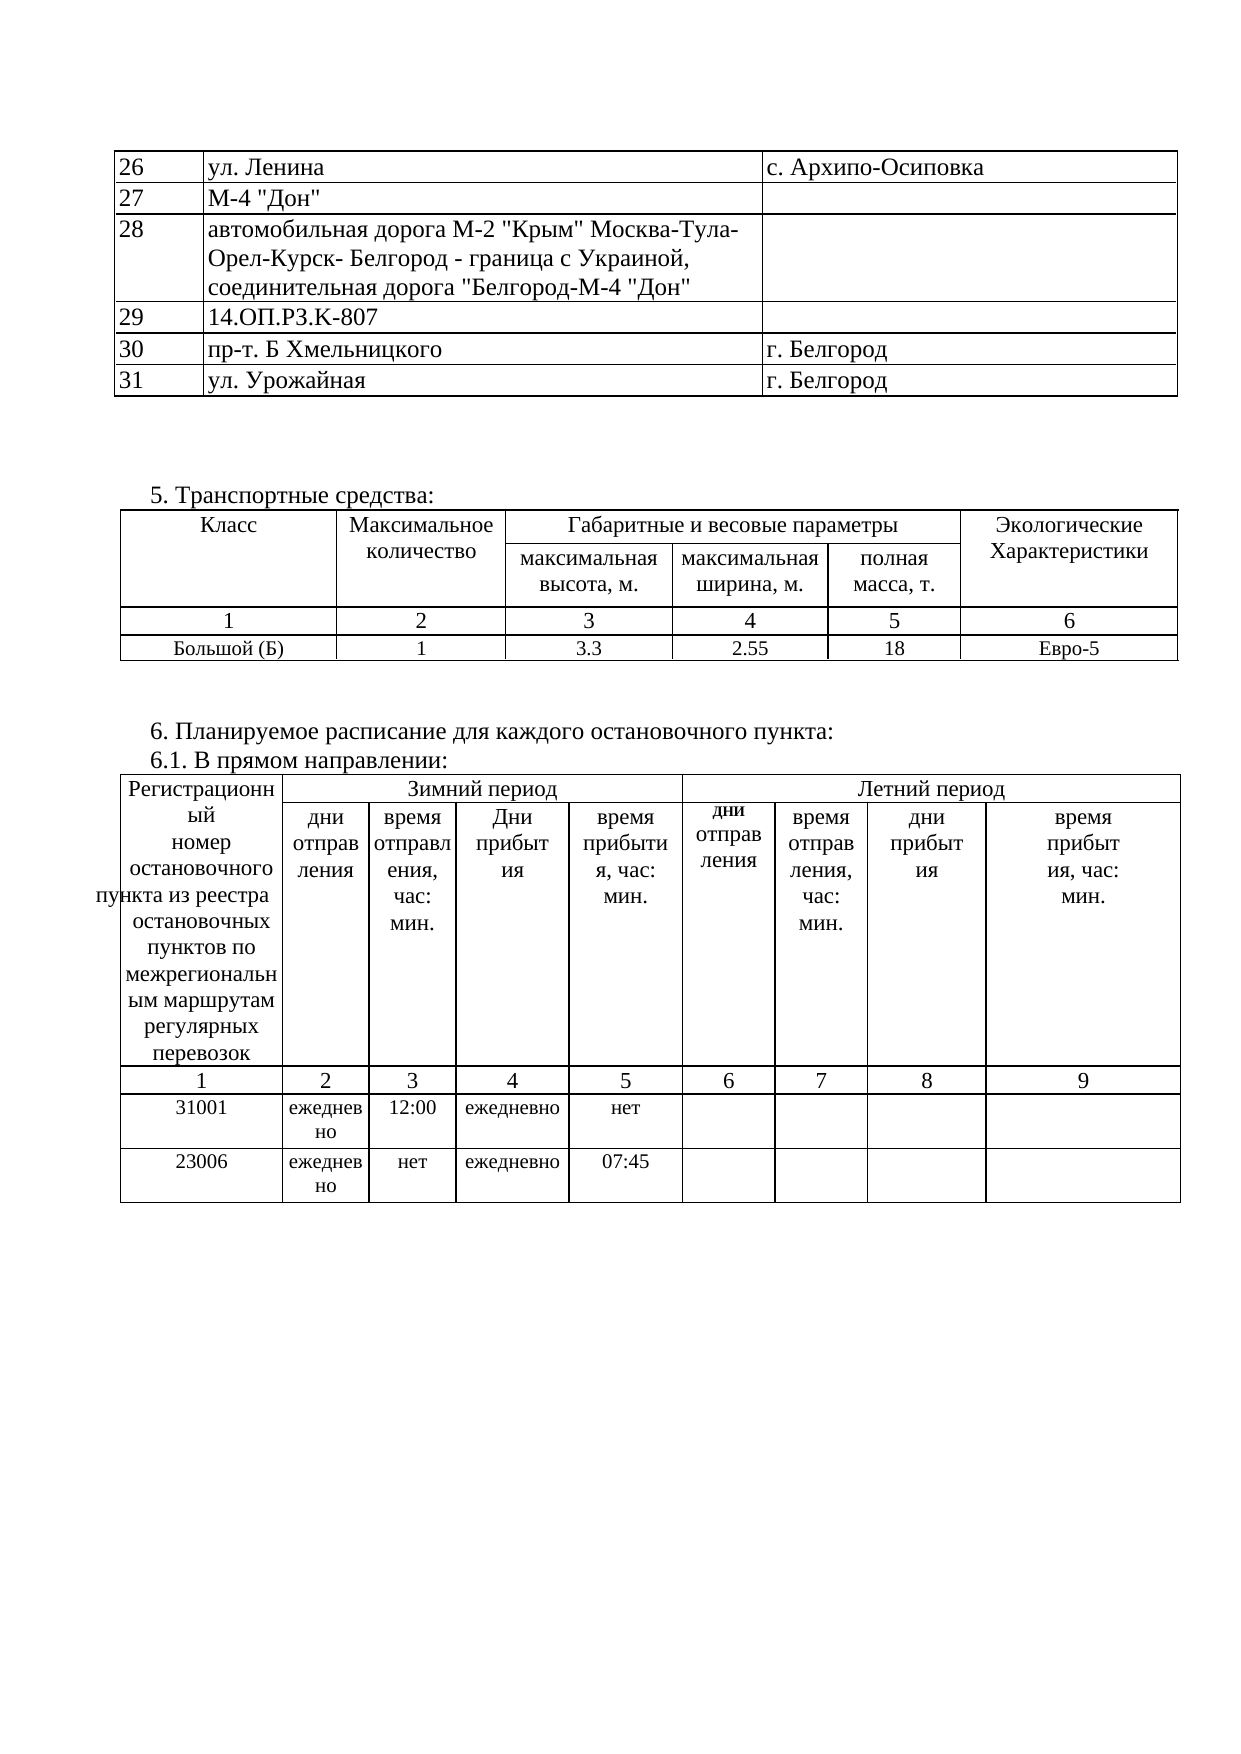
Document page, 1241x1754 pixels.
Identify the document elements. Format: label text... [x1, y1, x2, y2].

table_cell [763, 181, 1177, 213]
table_cell 4 [673, 608, 827, 634]
table_cell 7 [776, 1067, 867, 1093]
table_cell 1 [337, 636, 505, 659]
table_cell 27 [115, 183, 203, 213]
table_cell ежедневно [283, 1095, 368, 1147]
table_cell время прибыти я, час: мин. [570, 803, 682, 1065]
table_cell М-4 "Дон" [204, 183, 762, 213]
table_cell 31001 [121, 1095, 282, 1147]
table_cell 31 [115, 365, 203, 395]
table_cell ежедневно [457, 1149, 568, 1202]
table_cell пр-т. Б Хмельницкого [204, 334, 762, 364]
table_cell [868, 1095, 985, 1147]
table_cell г. Белгород [763, 332, 1177, 364]
table_header Регистрационный номер остановочного пункта из реестра остановочных пунктов по межрегиональным маршрутам регулярных перевозок [121, 775, 282, 1065]
table_cell максимальная ширина, м. [673, 544, 827, 606]
table_cell 14.ОП.РЗ.K-807 [204, 302, 762, 332]
table_cell ежедневно [457, 1095, 568, 1147]
table_cell Дни прибыт ия [457, 803, 568, 1065]
table_cell 1 [121, 1067, 282, 1093]
table_cell время отправл ения, час: мин. [370, 803, 455, 1065]
text 6.1. В прямом направлении: [150, 745, 1090, 774]
table_cell 5 [570, 1067, 682, 1093]
table_header Летний период [683, 775, 1180, 802]
table_cell 3 [506, 608, 672, 634]
table_cell [987, 1095, 1180, 1147]
table_cell 4 [457, 1067, 568, 1093]
table_cell [776, 1149, 867, 1202]
table_cell [763, 213, 1177, 301]
table_cell 07:45 [570, 1149, 682, 1202]
table_cell максимальная высота, м. [506, 544, 672, 606]
table_cell 8 [868, 1067, 985, 1093]
table_header Класс [121, 511, 336, 606]
table_cell [868, 1149, 985, 1202]
table_cell 23006 [121, 1149, 282, 1202]
table_cell 30 [115, 333, 203, 364]
table_cell полная масса, т. [829, 544, 960, 606]
table_cell [987, 1149, 1180, 1202]
table_cell дни прибыт ия [868, 803, 985, 1065]
table_cell с. Архипо-Осиповка [763, 152, 1177, 181]
table_cell 2.55 [673, 636, 827, 659]
table_cell автомобильная дорога М-2 "Крым" Москва-Тула-Орел-Курск- Белгород - граница с Украиной, соединительная дорога "Белгород-М-4 "Дон" [204, 215, 762, 301]
table_cell ул. Урожайная [204, 365, 762, 395]
table_cell Евро-5 [961, 636, 1177, 659]
table_cell 5 [829, 608, 960, 634]
table_cell [683, 1095, 774, 1147]
table_cell 1 [121, 608, 336, 634]
text 6. Планируемое расписание для каждого остановочного пункта: [150, 716, 1090, 745]
table_cell 2 [283, 1067, 368, 1093]
table_cell ежедневно [283, 1149, 368, 1202]
table_cell 3 [370, 1067, 455, 1093]
table_cell ДНИ отправ ления [683, 803, 774, 1065]
table_cell 28 [115, 214, 203, 301]
table_cell время отправ ления, час: мин. [776, 803, 867, 1065]
table_cell нет [570, 1095, 682, 1147]
table_header Максимальное количество [337, 511, 505, 606]
table_cell г. Белгород [763, 364, 1177, 395]
table_cell ул. Ленина [204, 152, 762, 181]
table_cell 12:00 [370, 1095, 455, 1147]
table_cell время прибыт ия, час: мин. [987, 803, 1180, 1065]
table_cell 6 [961, 608, 1177, 634]
table_header Габаритные и весовые параметры [506, 511, 960, 543]
table_cell Большой (Б) [121, 636, 336, 659]
text 5. Транспортные средства: [150, 481, 1090, 509]
table_cell нет [370, 1149, 455, 1202]
table_cell [776, 1095, 867, 1147]
table_cell 26 [115, 152, 203, 181]
table_cell 2 [337, 608, 505, 634]
table_cell [683, 1149, 774, 1202]
table_cell 9 [987, 1067, 1180, 1093]
table_cell 3.3 [506, 636, 672, 659]
table_header Экологические Характеристики [961, 511, 1177, 606]
table_cell 18 [829, 636, 960, 659]
table_header Зимний период [283, 775, 682, 802]
table_cell 29 [115, 302, 203, 332]
table_cell 6 [683, 1067, 774, 1093]
table_cell [763, 301, 1177, 332]
table_cell дни отправ ления [283, 803, 368, 1065]
